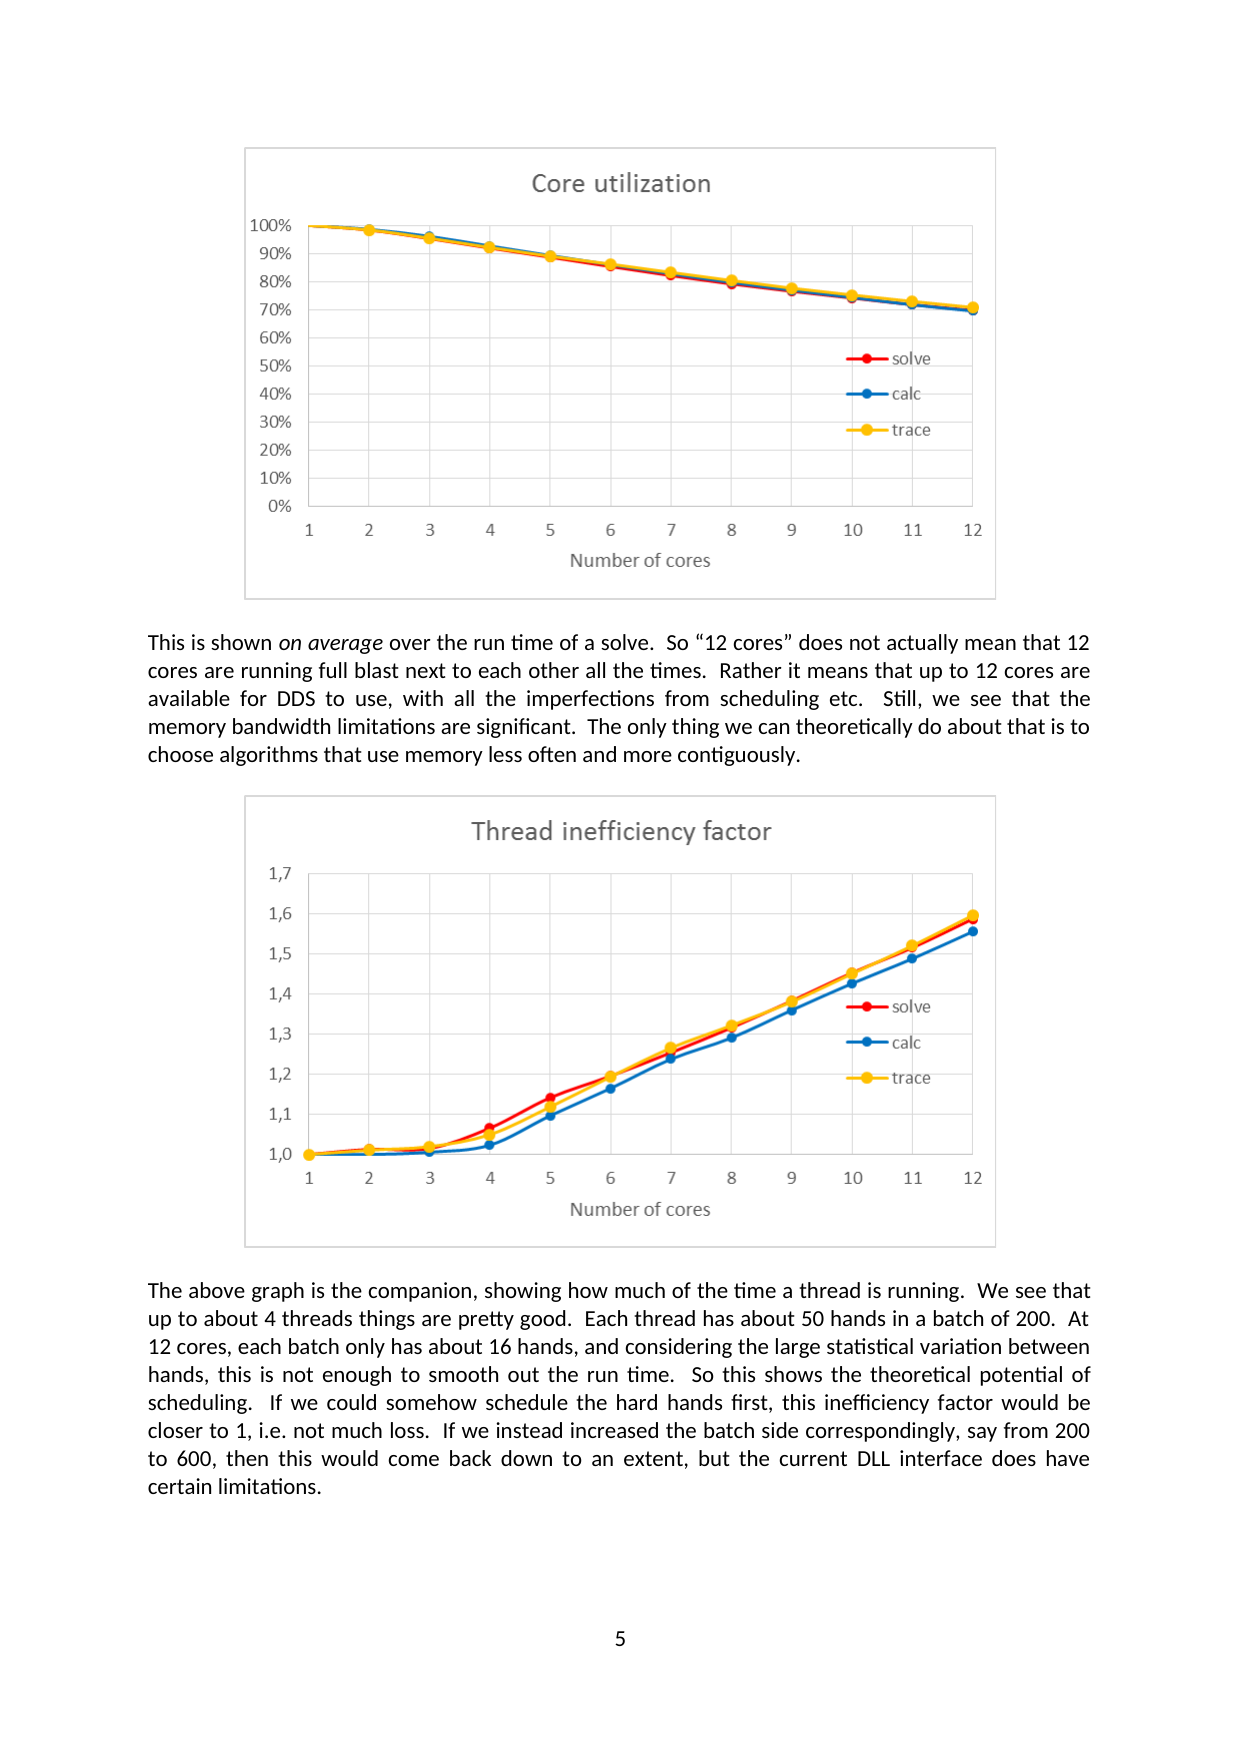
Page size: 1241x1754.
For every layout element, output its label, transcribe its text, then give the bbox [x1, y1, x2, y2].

text This is shown on average over the run time of a solve. So “12 cores” does not actually mean that 12 cores are running full blast next to each other all the times. Rather it means that up to 12 cores are available for DDS to use, with all the imperfections from scheduling etc. Still, we see that the memory bandwidth limitations are significant. The only thing we can theoretically do about that is to choose algorithms that use memory less often and more contiguously. [148, 628, 1093, 768]
text The above graph is the companion, showing how much of the time a thread is running. We see that up to about 4 threads things are pretty good. Each thread has about 50 hands in a batch of 200. At 12 cores, each batch only has about 16 hands, and considering the large statistical variation between hands, this is not enough to smooth out the run time. So this shows the theoretical potential of scheduling. If we could somehow schedule the hard hands first, this inefficiency factor would be closer to 1, i.e. not much loss. If we instead increased the batch side correspondingly, say from 200 to 600, then this would come back down to an extent, but the current DLL interface does have certain limitations. [148, 1276, 1093, 1500]
picture [244, 147, 997, 600]
picture [244, 795, 997, 1248]
